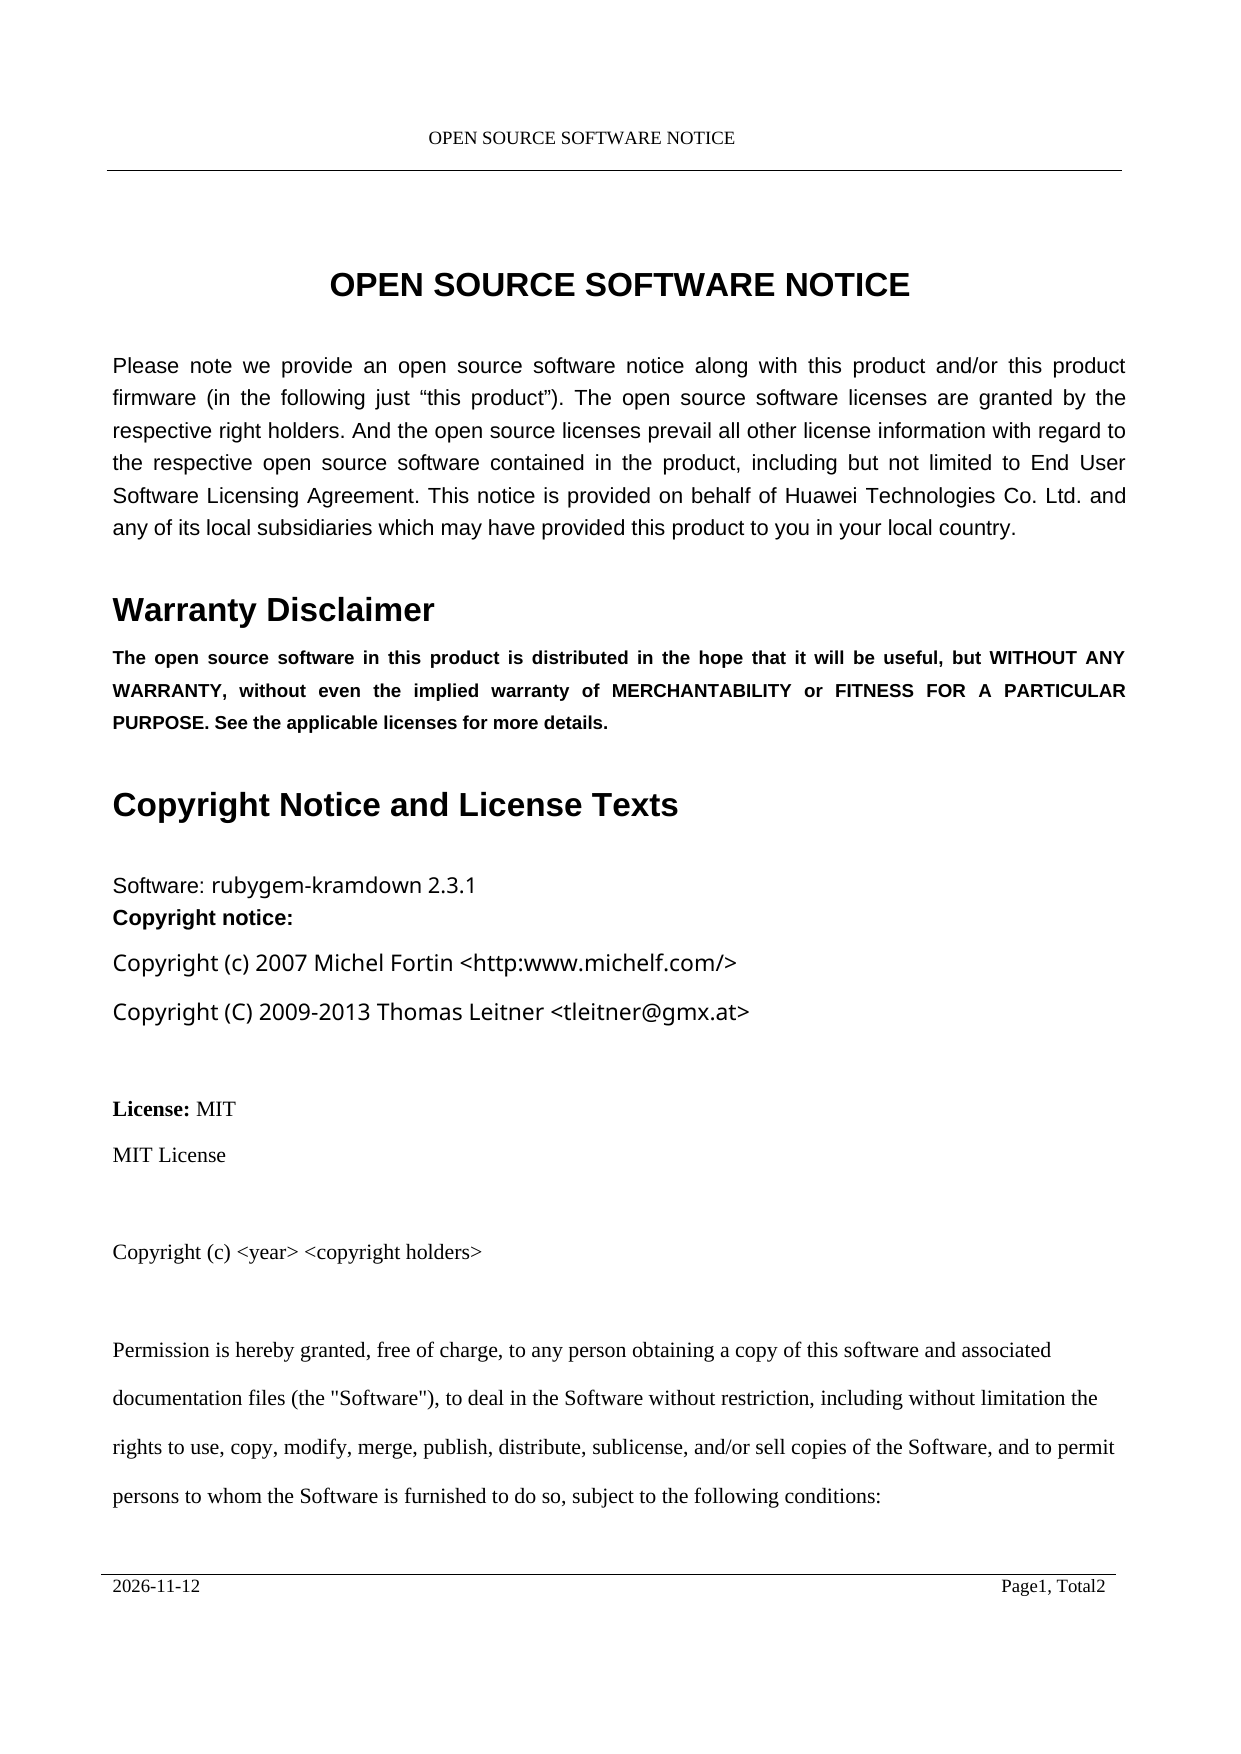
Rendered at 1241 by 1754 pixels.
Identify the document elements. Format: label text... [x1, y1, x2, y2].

text Copyright Notice and License Texts [112, 771, 1128, 836]
text Please note we provide an open source software notice along with this product and/or this product firmware (in the following just “this product”). The open source software licenses are granted by the respective right holders. And the open source licenses prevail all other license information with regard to the respective open source software contained in the product, including but not limited to End User Software Licensing Agreement. This notice is provided on behalf of Huawei Technologies Co. Ltd. and any of its local subsidiaries which may have provided this product to you in your local country. [112, 349, 1128, 544]
text Warranty Disclaimer [112, 576, 1128, 641]
text OPEN SOURCE SOFTWARE NOTICE [112, 251, 1128, 316]
text The open source software in this product is distributed in the hope that it will be useful, but WITHOUT ANY WARRANTY, without even the implied warranty of MERCHANTABILITY or FITNESS FOR A PARTICULAR PURPOSE. See the applicable licenses for more details. [112, 641, 1128, 739]
text License: MIT [112, 1093, 1128, 1125]
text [112, 1138, 1128, 1512]
text Copyright notice: [112, 901, 1128, 934]
text Copyright (c) 2007 Michel Fortin <http:www.michelf.com/> Copyright (C) 2009-2013 Thomas Leitner <tleitner@gmx.at> [112, 947, 1128, 1077]
text Software: rubygem-kramdown 2.3.1 [112, 869, 1128, 901]
